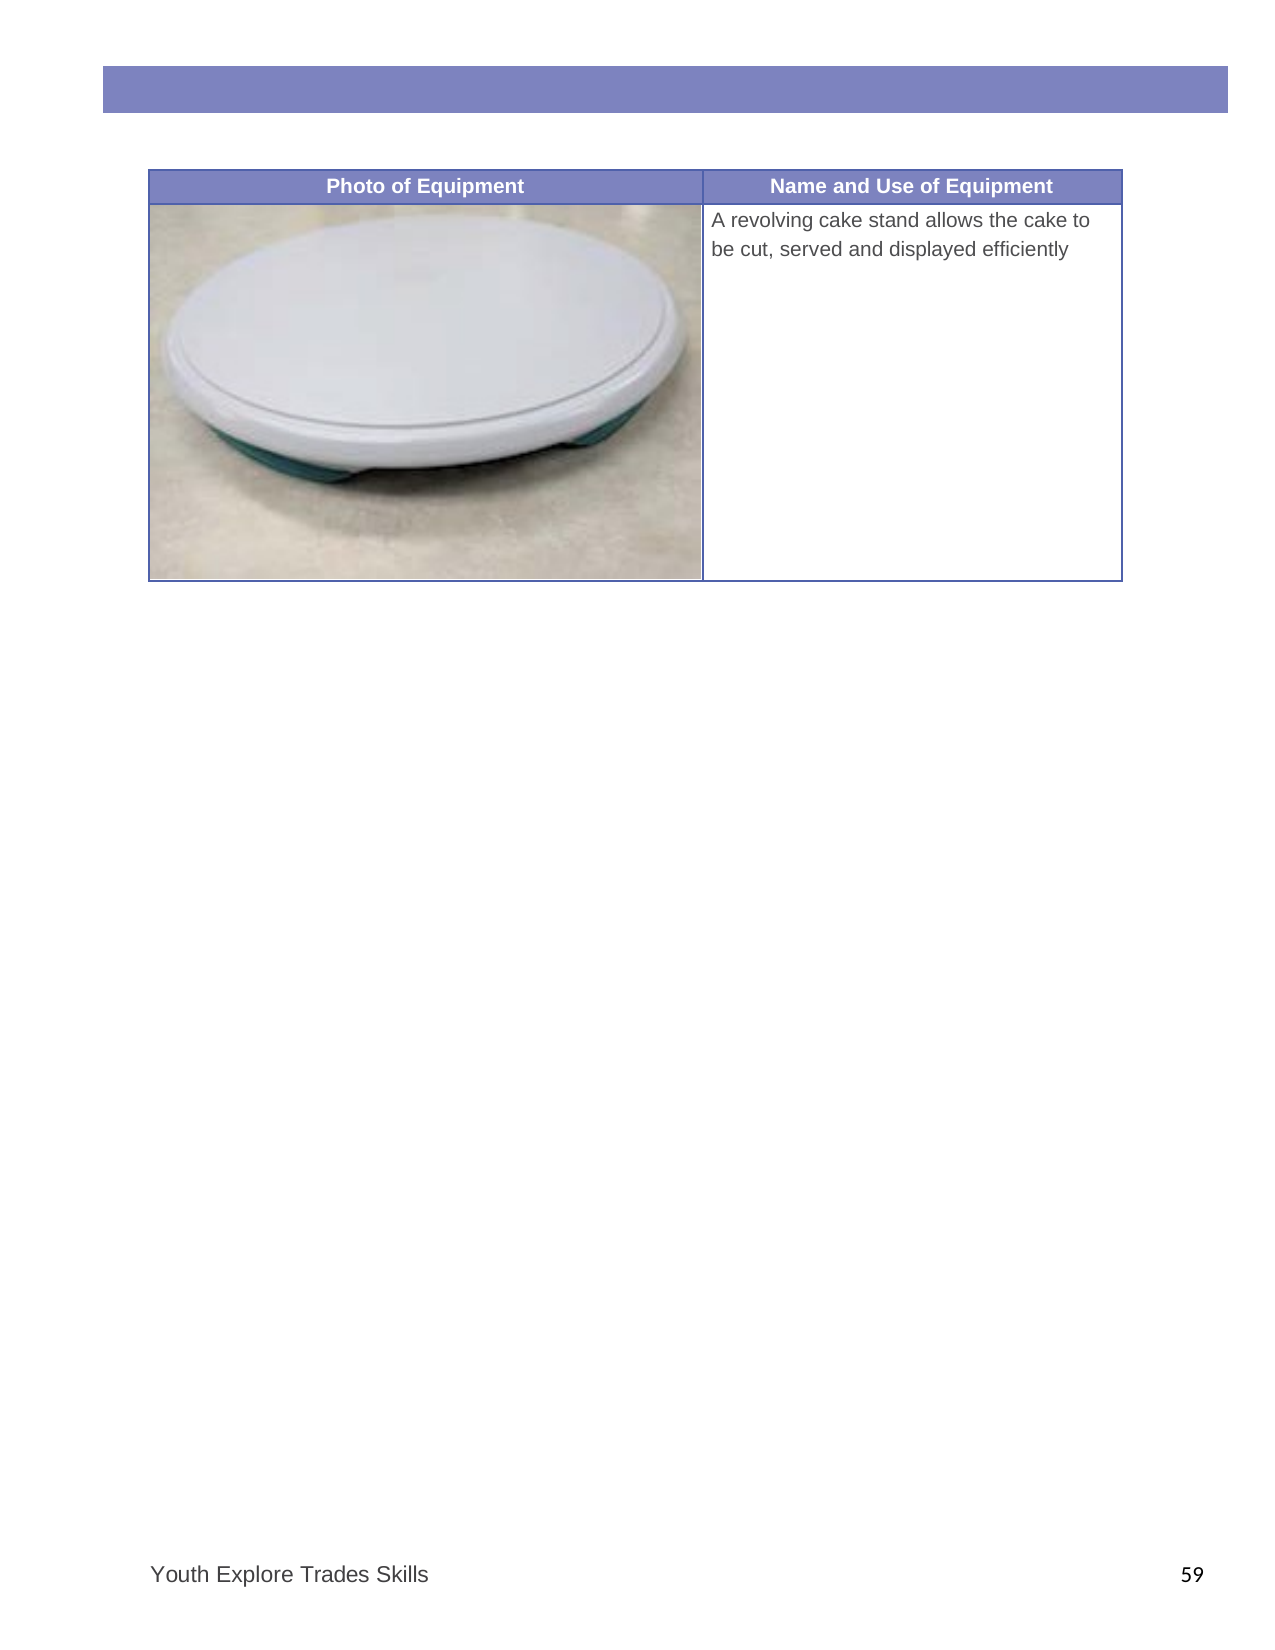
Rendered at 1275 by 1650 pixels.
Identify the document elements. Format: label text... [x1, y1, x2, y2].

table_header Photo of Equipment [150, 171, 702, 203]
table_cell A revolving cake stand allows the cake to be cut, served and displayed efficiently [704, 205, 1121, 580]
table_header Name and Use of Equipment [704, 171, 1121, 203]
picture [150, 205, 701, 579]
